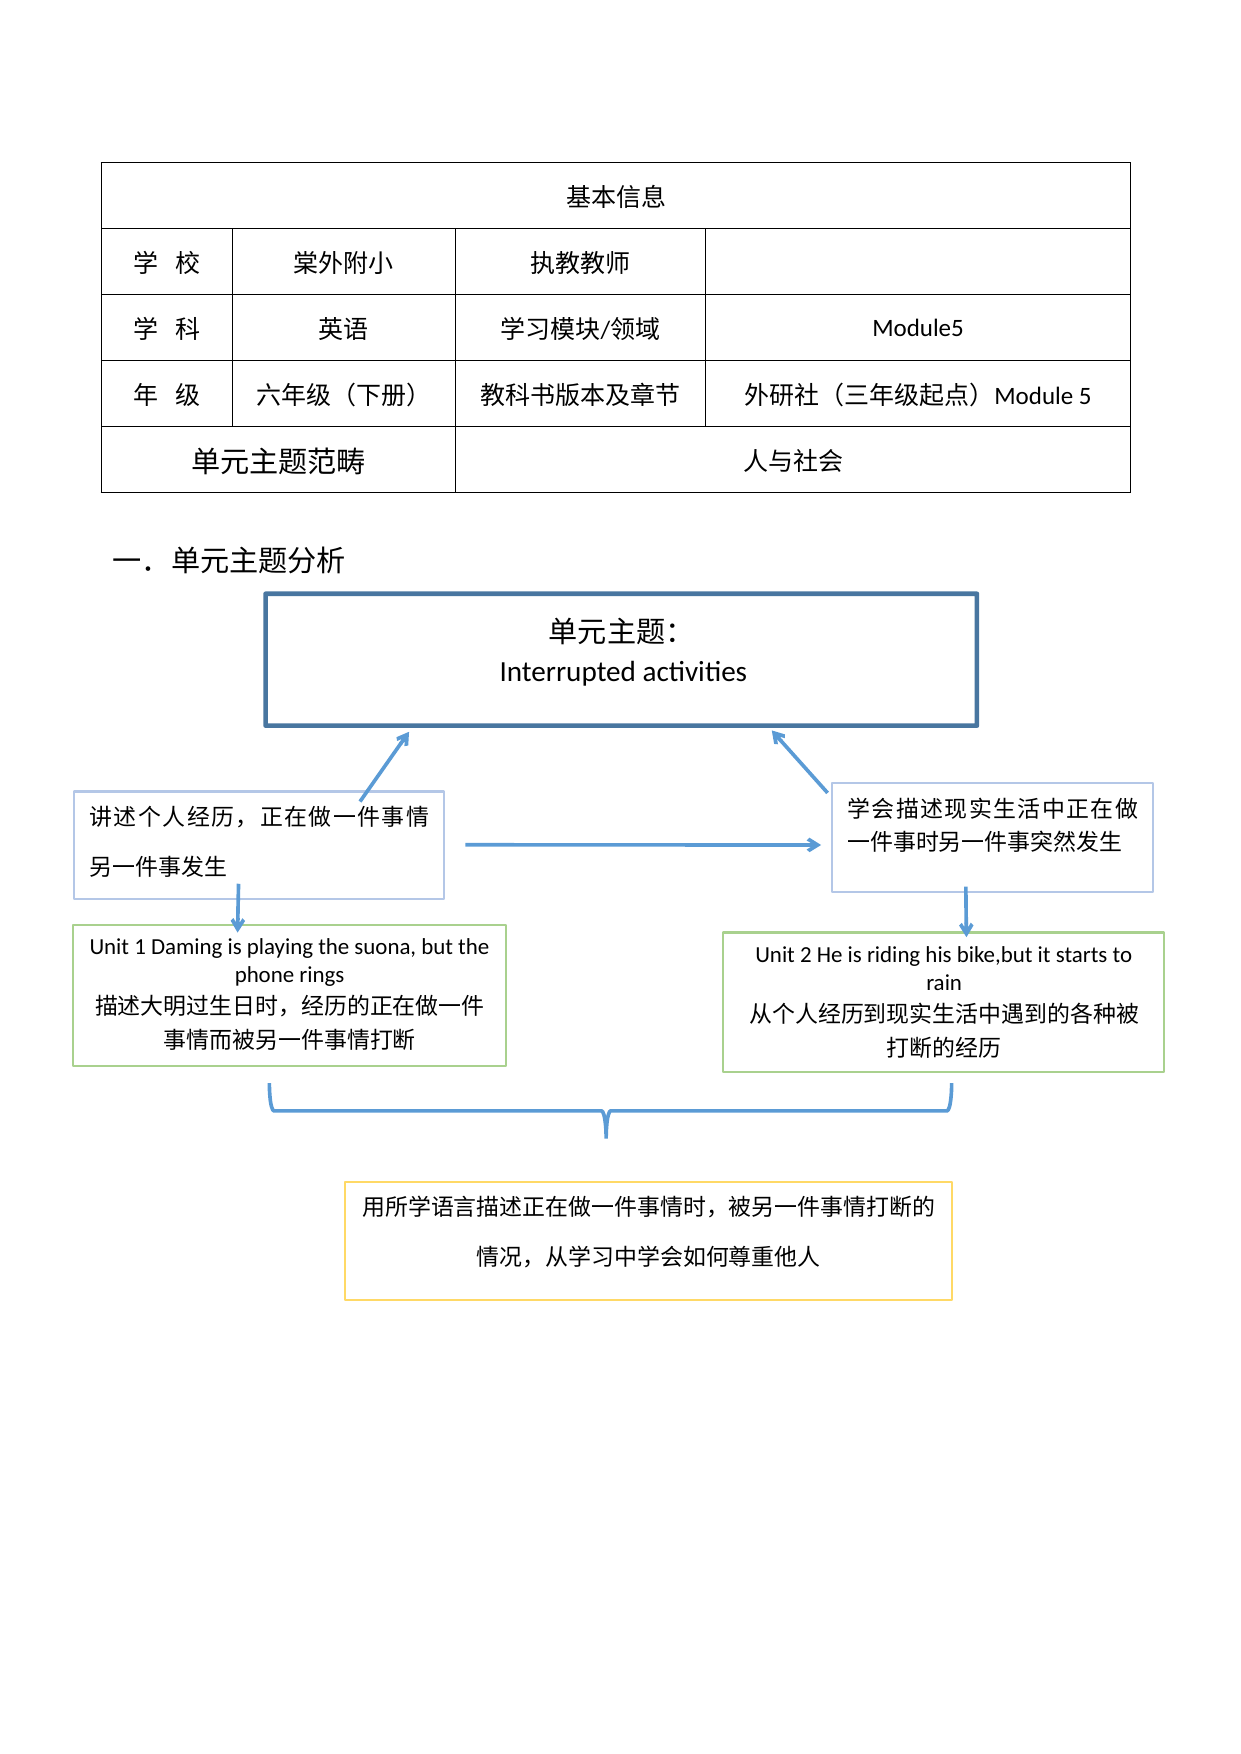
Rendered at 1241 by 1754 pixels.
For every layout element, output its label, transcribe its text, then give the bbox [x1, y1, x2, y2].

list 单元主题分析 [112, 526, 1128, 591]
table_cell 外研社（三年级起点）Module 5 [706, 361, 1130, 426]
table_cell 教科书版本及章节 [456, 361, 705, 426]
table_cell 学 科 [102, 295, 232, 360]
table_header 基本信息 [102, 163, 1130, 228]
table_cell 人与社会 [456, 427, 1130, 492]
table_cell 棠外附小 [233, 229, 455, 294]
table_cell 单元主题范畴 [102, 427, 455, 492]
table_cell 英语 [233, 295, 455, 360]
table_cell 学 校 [102, 229, 232, 294]
table_cell 执教教师 [456, 229, 705, 294]
table_cell Module5 [706, 295, 1130, 360]
table_cell [706, 229, 1130, 294]
table_cell 六年级（下册） [233, 361, 455, 426]
table_cell 学习模块/领域 [456, 295, 705, 360]
table_cell 年 级 [102, 361, 232, 426]
